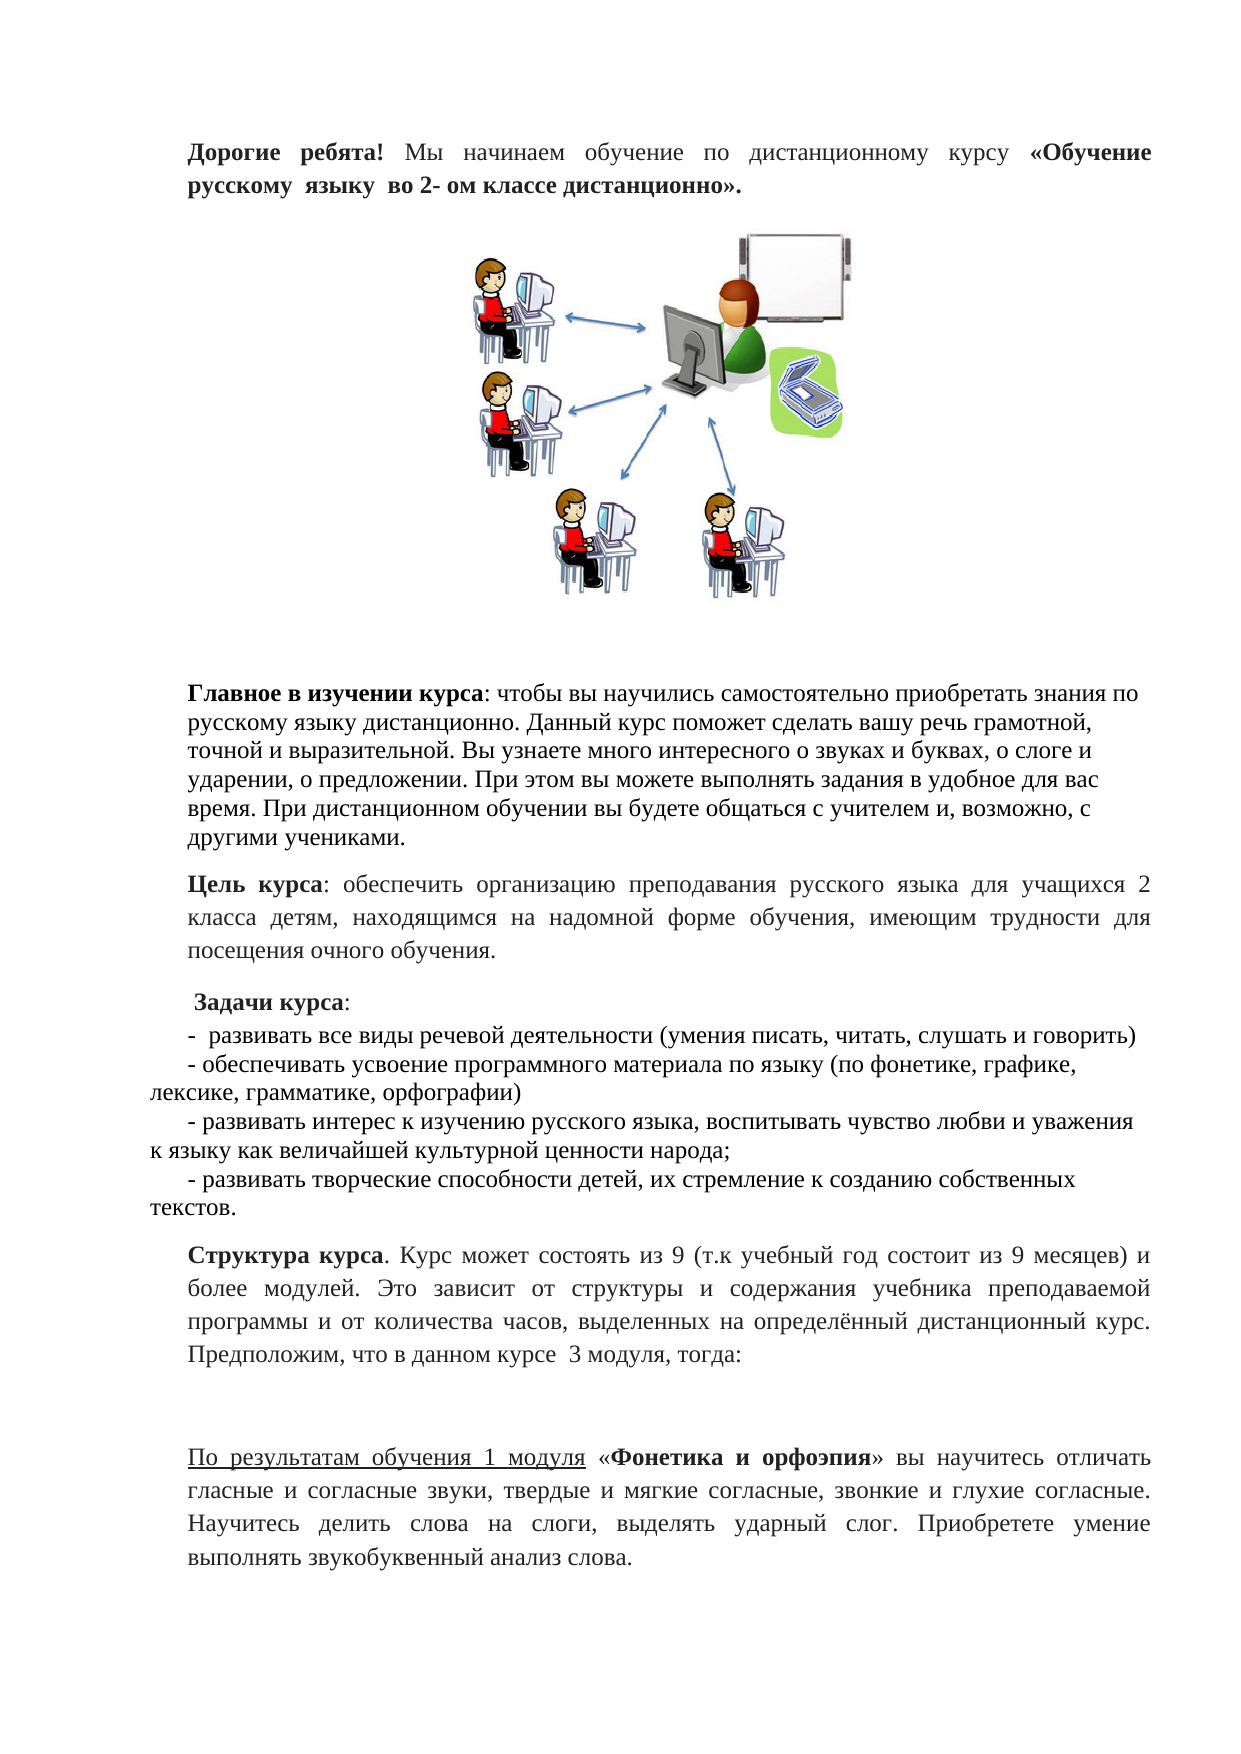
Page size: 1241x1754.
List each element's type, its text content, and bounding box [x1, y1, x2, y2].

text Главное в изучении курса: чтобы вы научились самостоятельно приобретать знания по русскому языку дистанционно. Данный курс поможет сделать вашу речь грамотной, точной и выразительной. Вы узнаете много интересного о звуках и буквах, о слоге и ударении, о предложении. При этом вы можете выполнять задания в удобное для вас время. При дистанционном обучении вы будете общаться с учителем и, возможно, с другими учениками. [187, 678, 1152, 850]
text Цель курса: обеспечить организацию преподавания русского языка для учащихся 2 класса детям, находящимся на надомной форме обучения, имеющим трудности для посещения очного обучения. [187, 869, 1152, 964]
text - развивать интерес к изучению русского языка, воспитывать чувство любви и уважения к языку как величайшей культурной ценности народа; [150, 1106, 1152, 1164]
text - обеспечивать усвоение программного материала по языку (по фонетике, графике, лексике, грамматике, орфографии) [150, 1049, 1152, 1106]
text Дорогие ребята! Мы начинаем обучение по дистанционному курсу «Обучение русскому языку во 2- ом классе дистанционно». [187, 137, 1152, 199]
picture [444, 221, 895, 622]
text Структура курса. Курс может состоять из 9 (т.к учебный год состоит из 9 месяцев) и более модулей. Это зависит от структуры и содержания учебника преподаваемой программы и от количества часов, выделенных на определённый дистанционный курс. Предположим, что в данном курсе 3 модуля, тогда: [187, 1240, 1152, 1368]
text По результатам обучения 1 модуля «Фонетика и орфоэпия» вы научитесь отличать гласные и согласные звуки, твердые и мягкие согласные, звонкие и глухие согласные. Научитесь делить слова на слоги, выделять ударный слог. Приобретете умение выполнять звукобуквенный анализ слова. [187, 1442, 1152, 1570]
text Задачи курса: [187, 987, 1152, 1016]
text - развивать все виды речевой деятельности (умения писать, читать, слушать и говорить) [187, 1020, 1152, 1049]
text - развивать творческие способности детей, их стремление к созданию собственных текстов. [150, 1164, 1152, 1221]
